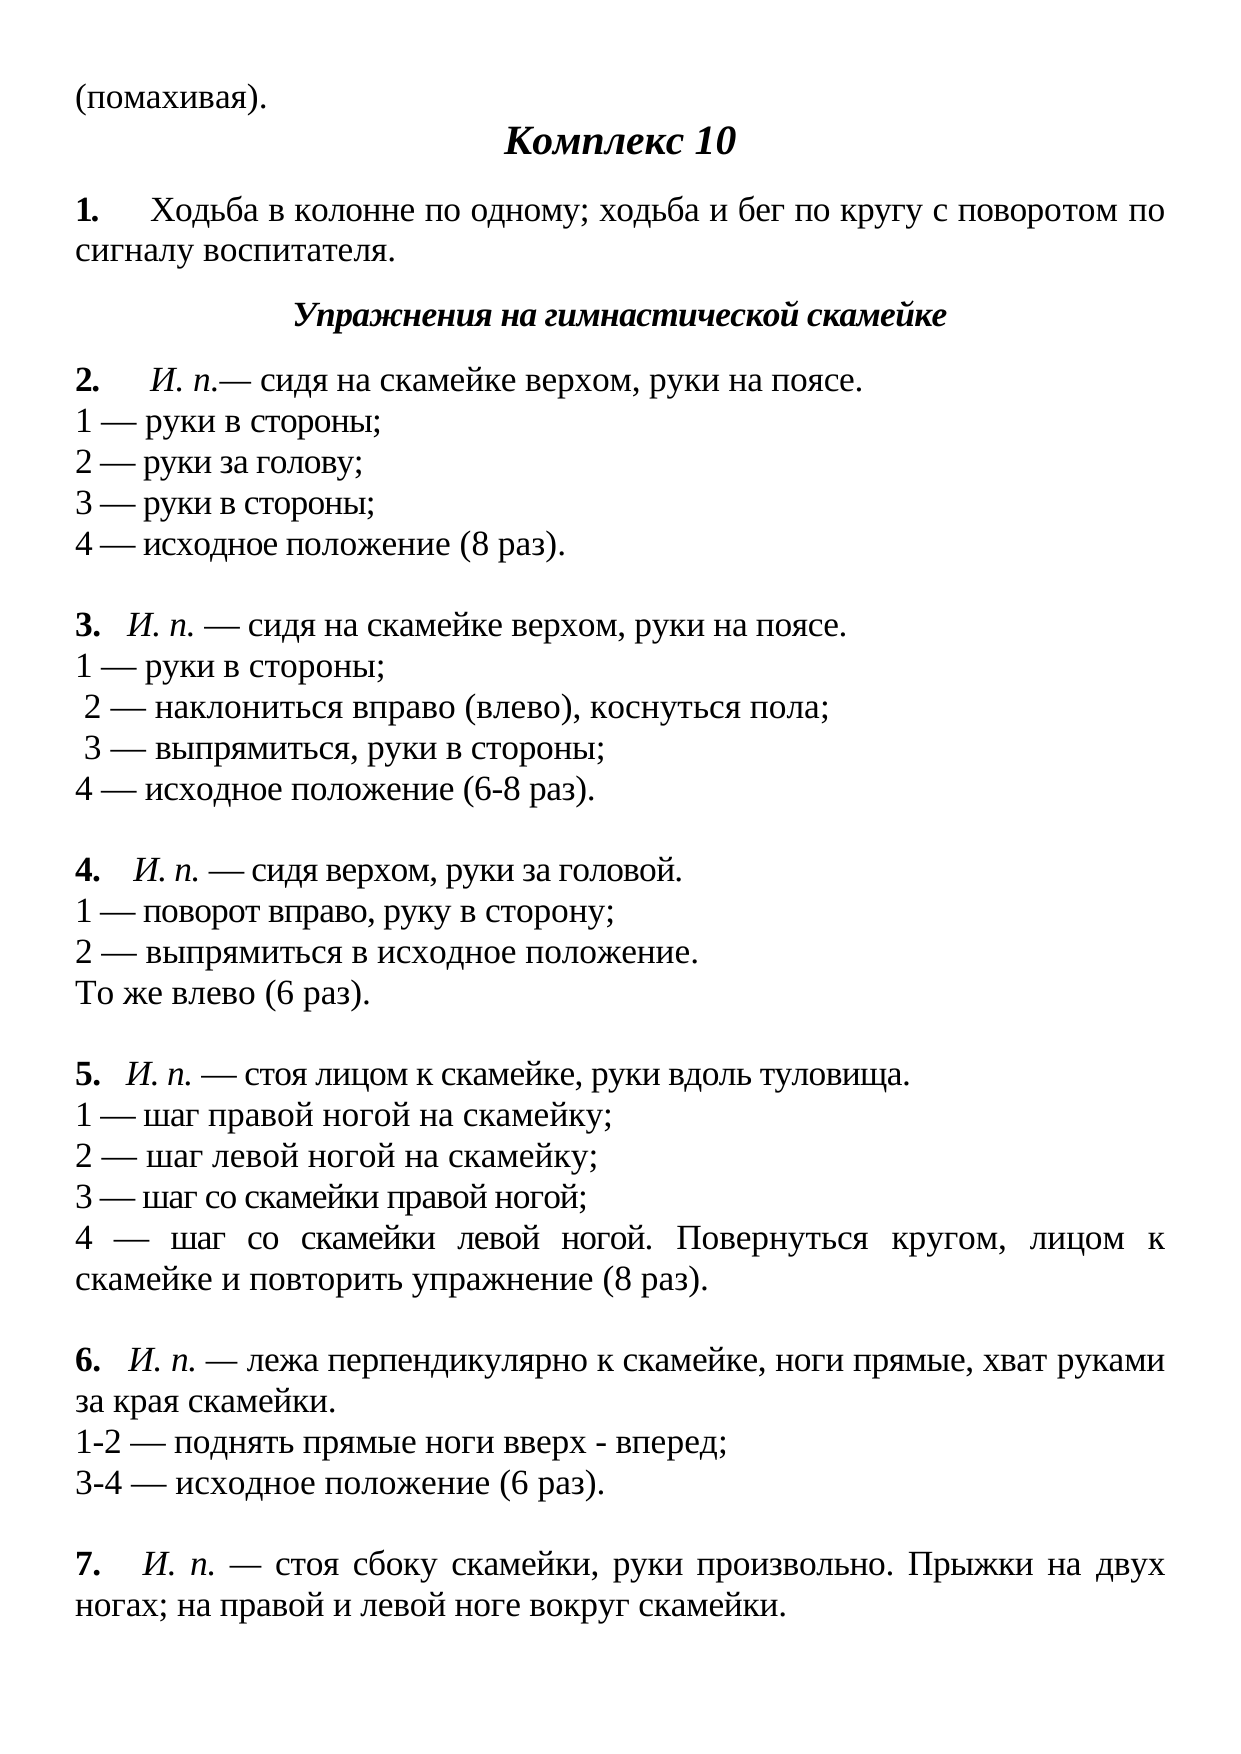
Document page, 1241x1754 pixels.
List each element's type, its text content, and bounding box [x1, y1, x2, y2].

text 2 — наклониться вправо (влево), коснуться пола; [75, 685, 1165, 726]
text 1 — руки в стороны; [75, 644, 1165, 685]
text 4 — исходное положение (6-8 раз). [75, 767, 1165, 808]
text 2. И. п.— сидя на скамейке верхом, руки на поясе. [75, 358, 1165, 399]
text Упражнения на гимнастической скамейке [75, 293, 1165, 334]
text 2 — руки за голову; [75, 440, 1165, 481]
text 3 — выпрямиться, руки в стороны; [75, 726, 1165, 767]
text То же влево (6 раз). [75, 971, 1165, 1012]
text 4. И. п. — сидя верхом, руки за головой. [75, 848, 1165, 889]
text 3 — шаг со скамейки правой ногой; [75, 1175, 1165, 1216]
text 3. И. п. — сидя на скамейке верхом, руки на поясе. [75, 603, 1165, 644]
text 1 — шаг правой ногой на скамейку; [75, 1093, 1165, 1134]
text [75, 75, 1165, 116]
text 4 — шаг со скамейки левой ногой. Повернуться кругом, лицом к скамейке и повторить упражнение (8 раз). [75, 1216, 1165, 1298]
text 7. И. п. — стоя сбоку скамейки, руки произвольно. Прыжки на двух ногах; на правой и левой ноге вокруг скамейки. [75, 1543, 1165, 1624]
text 5. И. п. — стоя лицом к скамейке, руки вдоль туловища. [75, 1053, 1165, 1093]
text 6. И. п. — лежа перпендикулярно к скамейке, ноги прямые, хват руками за края скамейки. [75, 1338, 1165, 1420]
text 1 — руки в стороны; [75, 399, 1165, 440]
text 3 — руки в стороны; [75, 481, 1165, 522]
text 2 — шаг левой ногой на скамейку; [75, 1134, 1165, 1175]
text 1. Ходьба в колонне по одному; ходьба и бег по кругу с поворотом по сигналу воспитателя. [75, 188, 1165, 269]
text 4 — исходное положение (8 раз). [75, 522, 1165, 563]
text 2 — выпрямиться в исходное положение. [75, 930, 1165, 971]
text 1 — поворот вправо, руку в сторону; [75, 889, 1165, 930]
text 1-2 — поднять прямые ноги вверх - вперед; [75, 1420, 1165, 1461]
text Комплекс 10 [75, 116, 1165, 164]
text 3-4 — исходное положение (6 раз). [75, 1461, 1165, 1502]
